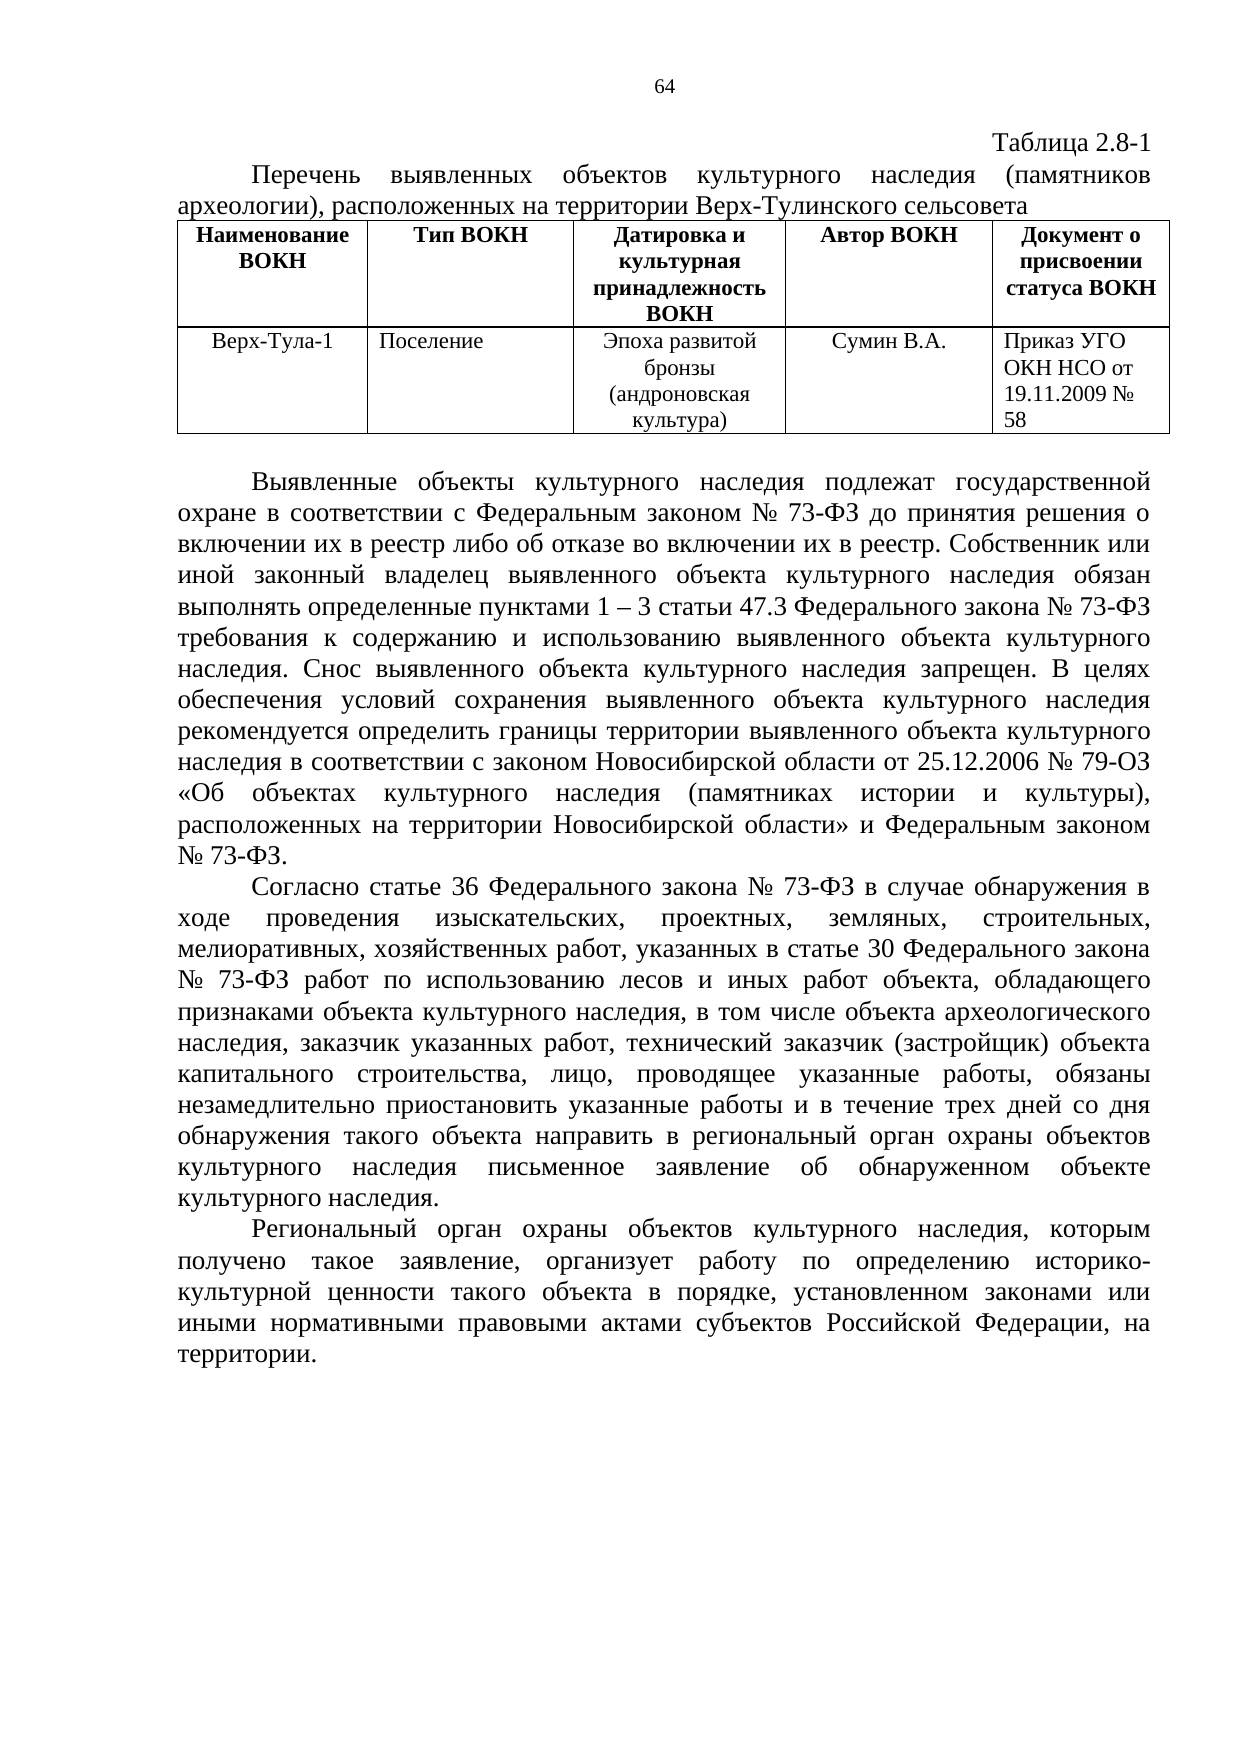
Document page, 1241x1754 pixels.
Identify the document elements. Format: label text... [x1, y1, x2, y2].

table_header Датировка и культурная принадлежность ВОКН [574, 221, 785, 326]
table_header Документ о присвоении статуса ВОКН [993, 221, 1169, 326]
table_cell Эпоха развитой бронзы (андроновская культура) [574, 328, 785, 433]
table_cell Поселение [368, 328, 573, 433]
text Согласно статье 36 Федерального закона № 73-ФЗ в случае обнаружения в ходе проведения изыскательских, проектных, земляных, строительных, мелиоративных, хозяйственных работ, указанных в статье 30 Федерального закона № 73-ФЗ работ по использованию лесов и иных работ объекта, обладающего признаками объекта культурного наследия, в том числе объекта археологического наследия, заказчик указанных работ, технический заказчик (застройщик) объекта капитального строительства, лицо, проводящее указанные работы, обязаны незамедлительно приостановить указанные работы и в течение трех дней со дня обнаружения такого объекта направить в региональный орган охраны объектов культурного наследия письменное заявление об обнаруженном объекте культурного наследия. [177, 870, 1152, 1213]
text Таблица 2.8-1 [177, 127, 1152, 158]
text Выявленные объекты культурного наследия подлежат государственной охране в соответствии с Федеральным законом № 73-ФЗ до принятия решения о включении их в реестр либо об отказе во включении их в реестр. Собственник или иной законный владелец выявленного объекта культурного наследия обязан выполнять определенные пунктами 1 – 3 статьи 47.3 Федерального закона № 73-ФЗ требования к содержанию и использованию выявленного объекта культурного наследия. Снос выявленного объекта культурного наследия запрещен. В целях обеспечения условий сохранения выявленного объекта культурного наследия рекомендуется определить границы территории выявленного объекта культурного наследия в соответствии с законом Новосибирской области от 25.12.2006 № 79-ОЗ «Об объектах культурного наследия (памятниках истории и культуры), расположенных на территории Новосибирской области» и Федеральным законом № 73-ФЗ. [177, 465, 1152, 870]
table_cell Верх-Тула-1 [178, 328, 367, 433]
text Региональный орган охраны объектов культурного наследия, которым получено такое заявление, организует работу по определению историко-культурной ценности такого объекта в порядке, установленном законами или иными нормативными правовыми актами субъектов Российской Федерации, на территории. [177, 1213, 1152, 1368]
table_header Наименование ВОКН [178, 221, 367, 326]
text Перечень выявленных объектов культурного наследия (памятников археологии), расположенных на территории Верх-Тулинского сельсовета [177, 158, 1152, 220]
table_header Тип ВОКН [368, 221, 573, 326]
table_cell Приказ УГО ОКН НСО от 19.11.2009 № 58 [993, 328, 1169, 433]
table_cell Сумин В.А. [786, 328, 992, 433]
table_header Автор ВОКН [786, 221, 992, 326]
